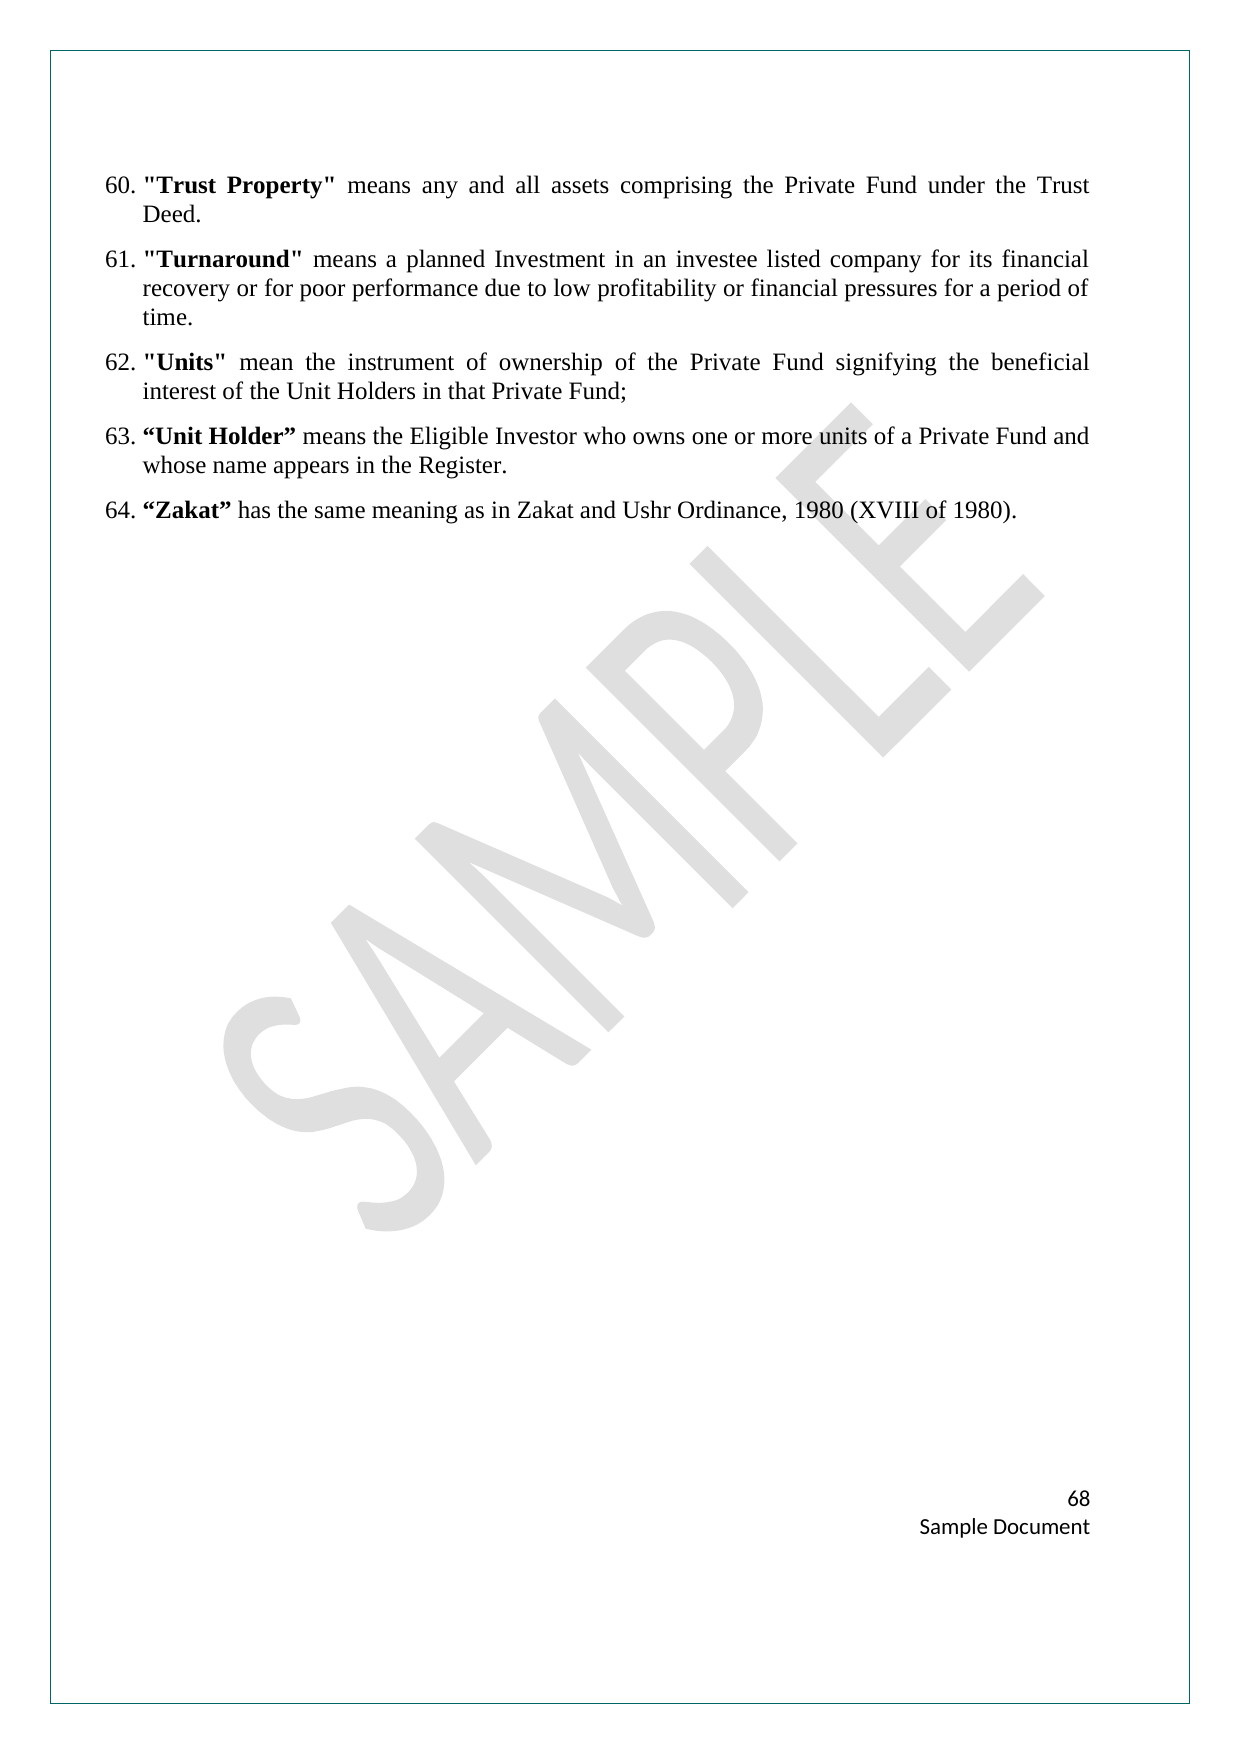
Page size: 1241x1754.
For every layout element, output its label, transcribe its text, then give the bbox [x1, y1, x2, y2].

list "Turnaround" means a planned Investment in an investee listed company for its financial recovery or for poor performance due to low profitability or financial pressures for a period of time. [105, 244, 1090, 331]
list “Zakat” has the same meaning as in Zakat and Ushr Ordinance, 1980 (XVIII of 1980). [105, 496, 1090, 524]
list "Units" mean the instrument of ownership of the Private Fund signifying the beneficial interest of the Unit Holders in that Private Fund; [105, 347, 1090, 405]
list “Unit Holder” means the Eligible Investor who owns one or more units of a Private Fund and whose name appears in the Register. [105, 421, 1090, 479]
list "Trust Property" means any and all assets comprising the Private Fund under the Trust Deed. [105, 170, 1090, 228]
